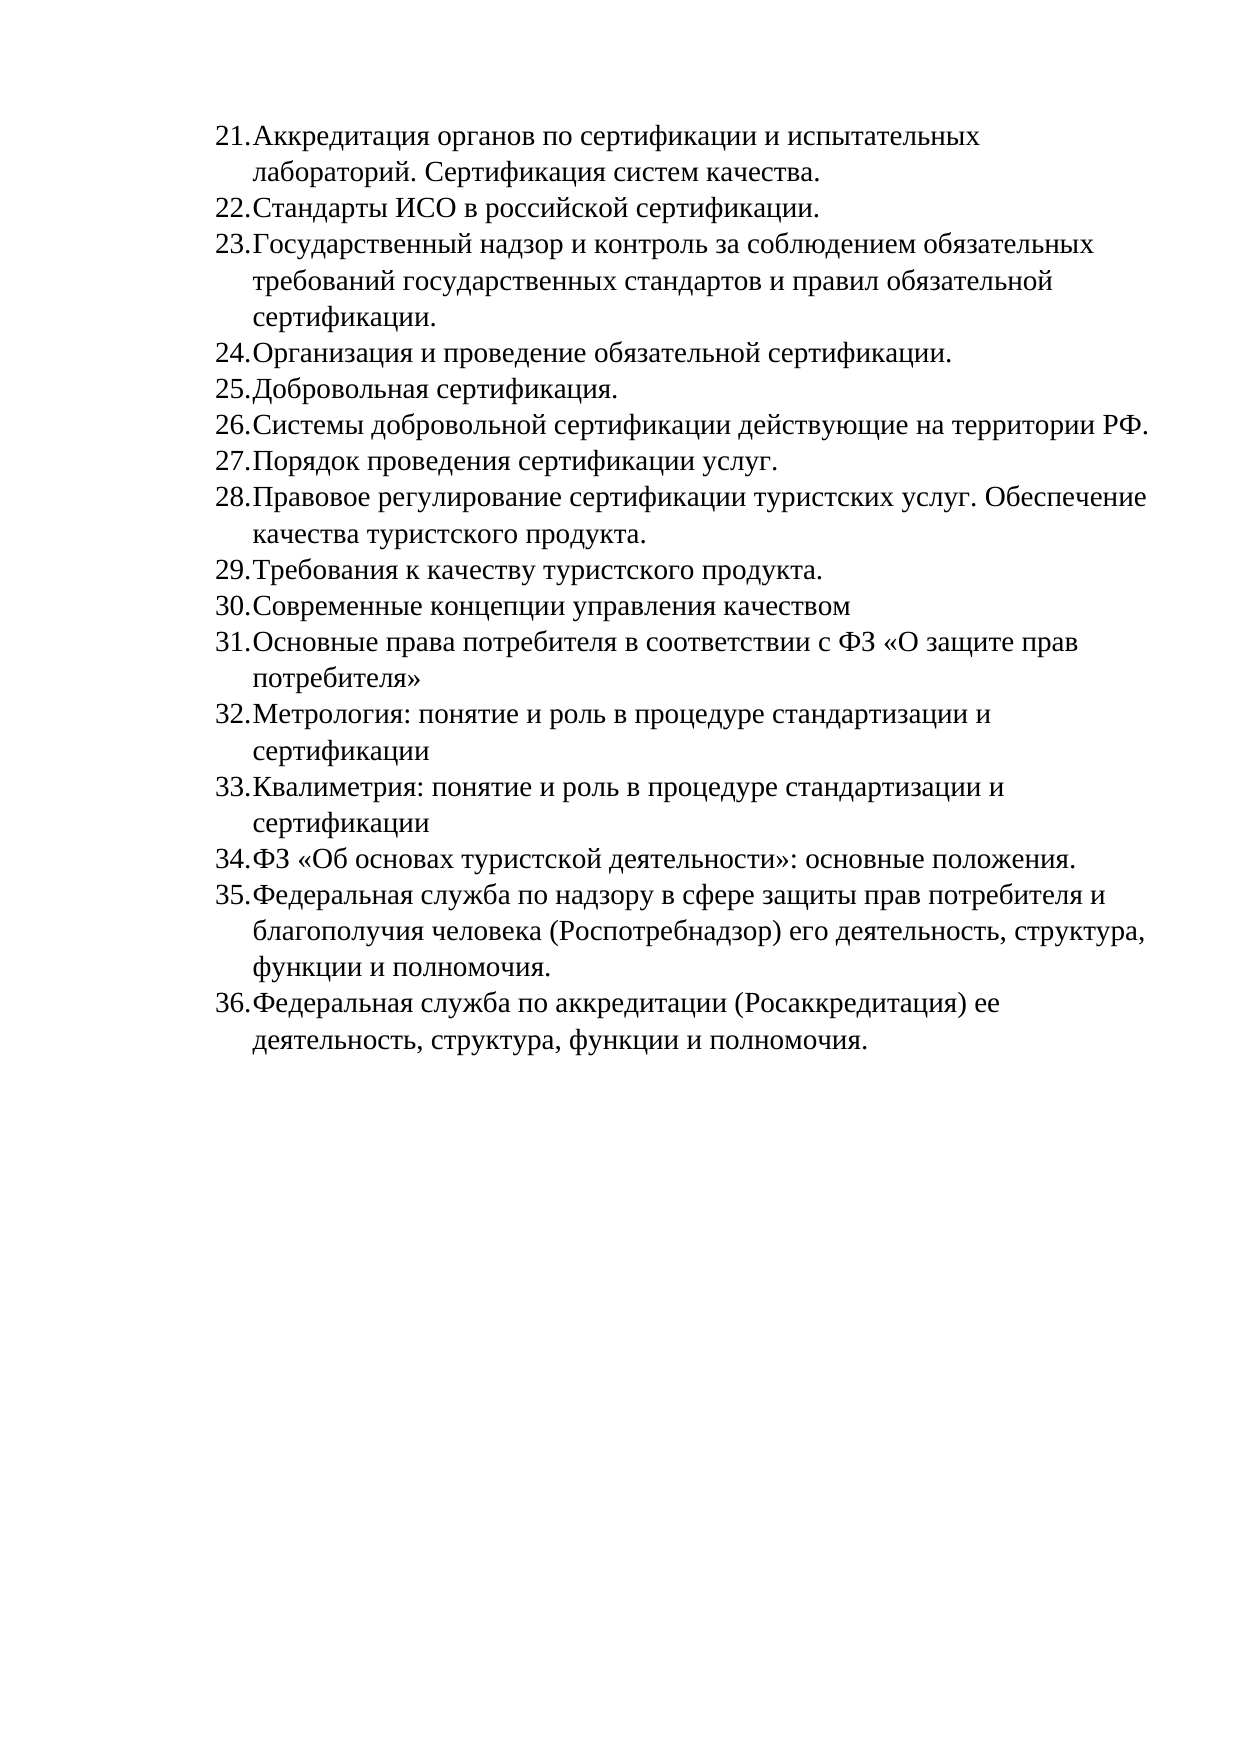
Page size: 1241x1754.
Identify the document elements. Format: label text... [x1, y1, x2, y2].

list Федеральная служба по надзору в сфере защиты прав потребителя и благополучия человека (Роспотребнадзор) его деятельность, структура, функции и полномочия. [215, 877, 1152, 983]
list Порядок проведения сертификации услуг. [215, 443, 1152, 477]
list Требования к качеству туристского продукта. [215, 552, 1152, 585]
list Добровольная сертификация. [215, 371, 1152, 405]
list Организация и проведение обязательной сертификации. [215, 335, 1152, 368]
list Стандарты ИСО в российской сертификации. [215, 190, 1152, 224]
list Государственный надзор и контроль за соблюдением обязательных требований государственных стандартов и правил обязательной сертификации. [215, 227, 1152, 332]
list Аккредитация органов по сертификации и испытательных лабораторий. Сертификация систем качества. [215, 118, 1152, 188]
list ФЗ «Об основах туристской деятельности»: основные положения. [215, 841, 1152, 874]
list Системы добровольной сертификации действующие на территории РФ. [215, 407, 1152, 441]
list Метрология: понятие и роль в процедуре стандартизации и сертификации [215, 696, 1152, 766]
list Современные концепции управления качеством [215, 588, 1152, 622]
list Федеральная служба по аккредитации (Росаккредитация) ее деятельность, структура, функции и полномочия. [215, 986, 1152, 1055]
list Основные права потребителя в соответствии с ФЗ «О защите прав потребителя» [215, 624, 1152, 694]
list Квалиметрия: понятие и роль в процедуре стандартизации и сертификации [215, 769, 1152, 838]
list Правовое регулирование сертификации туристских услуг. Обеспечение качества туристского продукта. [215, 479, 1152, 549]
